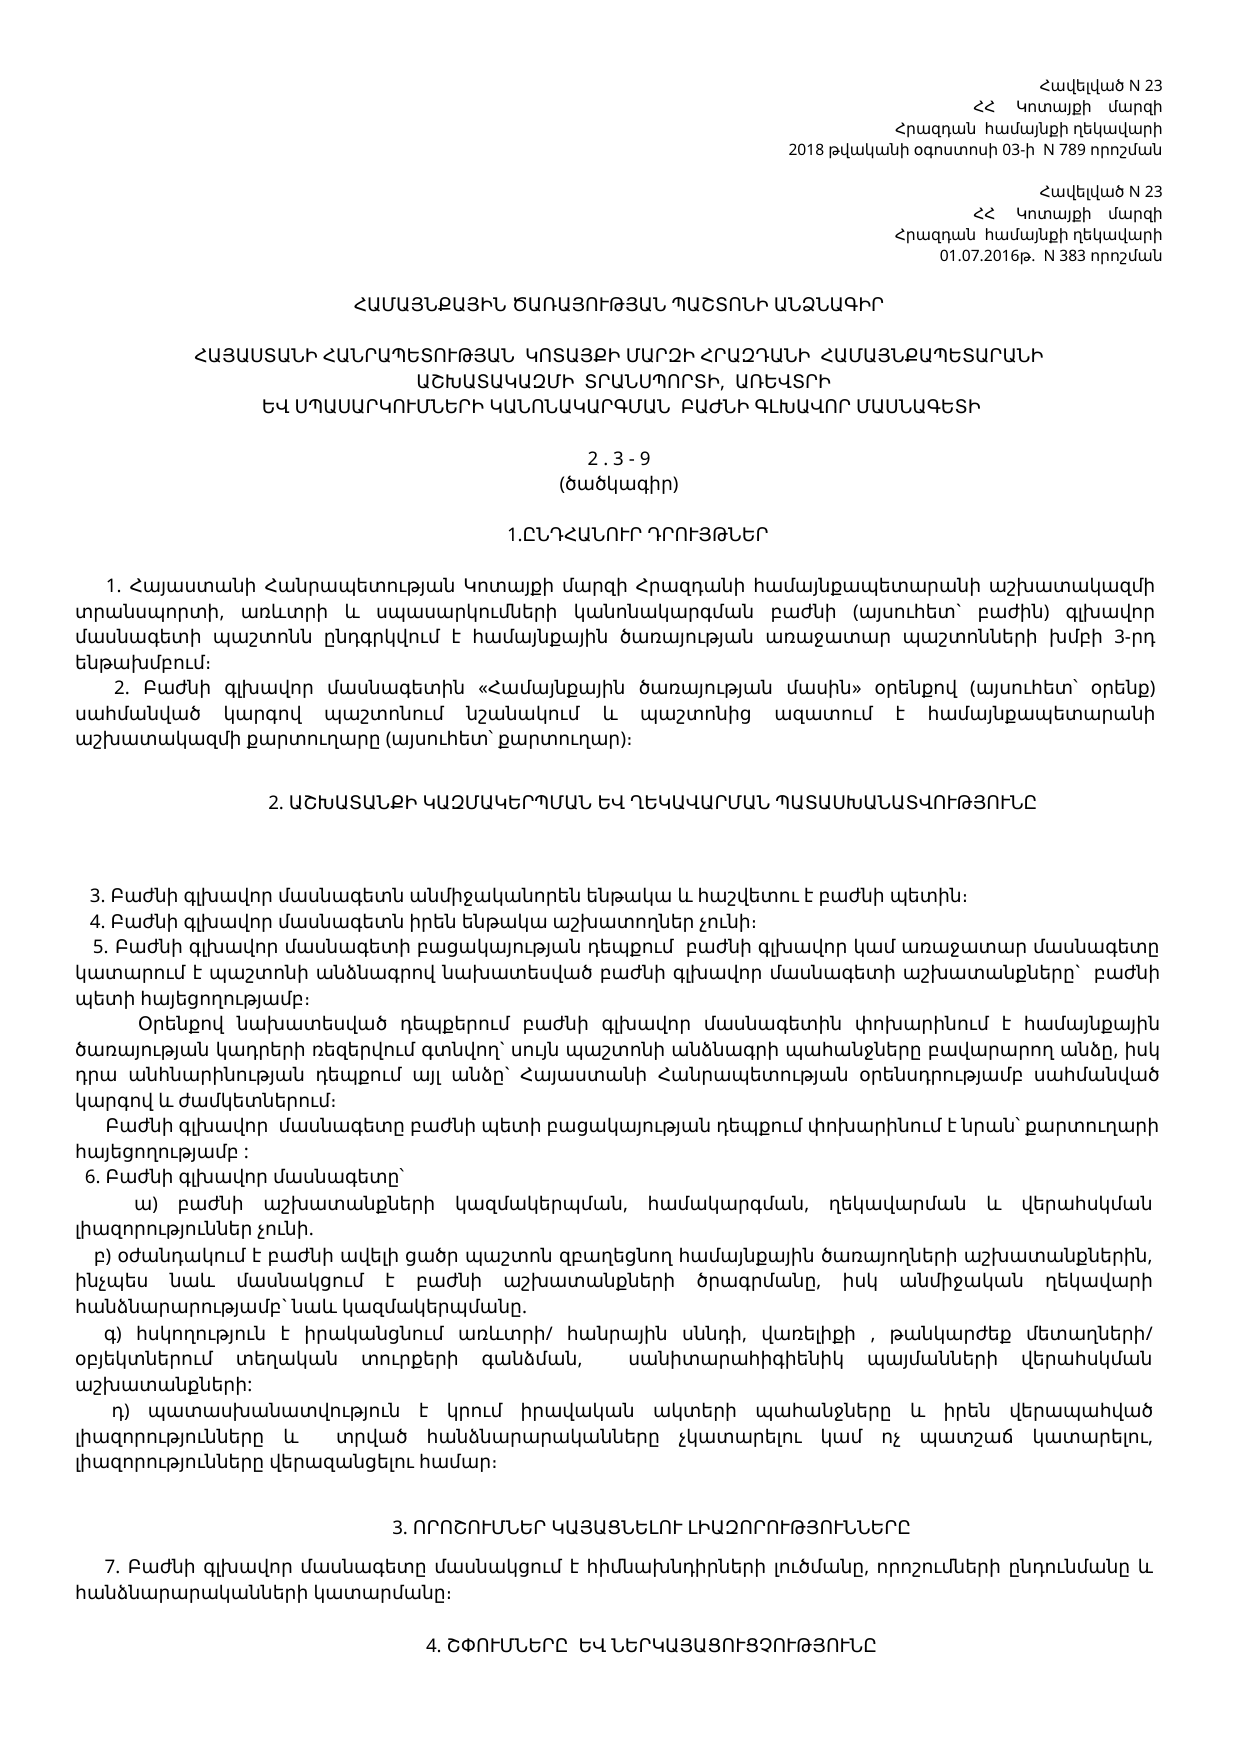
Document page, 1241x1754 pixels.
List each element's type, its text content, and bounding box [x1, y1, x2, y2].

text Հավելված N 23 [75, 181, 1162, 202]
text գ) հսկողություն է իրականցնում առևտրի/ հանրային սննդի, վառելիքի , թանկարժեք մետաղների/ օբյեկտներում տեղական տուրքերի գանձման, սանիտարահիգիենիկ պայմանների վերահսկման աշխատանքների: [75, 1320, 1153, 1396]
text 01.07.2016թ. N 383 որոշման [75, 245, 1162, 266]
text 6. Բաժնի գլխավոր մասնագետը՝ [75, 1163, 1160, 1189]
text բ) օժանդակում է բաժնի ավելի ցածր պաշտոն զբաղեցնող համայնքային ծառայողների աշխատանքներին, ինչպես նաև մասնակցում է բաժնի աշխատանքների ծրագրմանը, իսկ անմիջական ղեկավարի հանձնարարությամբ` նաև կազմակերպմանը. [75, 1242, 1153, 1319]
text Հրազդան համայնքի ղեկավարի [75, 117, 1162, 139]
text ԱՇԽԱՏԱԿԱԶՄԻ ՏՐԱՆՍՊՈՐՏԻ, ԱՌԵՎՏՐԻ [75, 368, 1162, 394]
text 2. ԱՇԽԱՏԱՆՔԻ ԿԱԶՄԱԿԵՐՊՄԱՆ ԵՎ ՂԵԿԱՎԱՐՄԱՆ ՊԱՏԱՍԽԱՆԱՏՎՈՒԹՅՈՒՆԸ [75, 789, 1156, 866]
text Հրազդան համայնքի ղեկավարի [75, 224, 1162, 245]
text ՀԱՅԱՍՏԱՆԻ ՀԱՆՐԱՊԵՏՈՒԹՅԱՆ ԿՈՏԱՅՔԻ ՄԱՐԶԻ ՀՐԱԶԴԱՆԻ ՀԱՄԱՅՆՔԱՊԵՏԱՐԱՆԻ [75, 343, 1162, 368]
text Հավելված N 23 [75, 75, 1162, 96]
text 2018 թվականի օգոստոսի 03-ի N 789 որոշման [75, 139, 1162, 160]
text ԵՎ ՍՊԱՍԱՐԿՈՒՄՆԵՐԻ ԿԱՆՈՆԱԿԱՐԳՄԱՆ ԲԱԺՆԻ ԳԼԽԱՎՈՐ ՄԱՍՆԱԳԵՏԻ [75, 394, 1162, 419]
text 3. ՈՐՈՇՈՒՄՆԵՐ ԿԱՅԱՑՆԵԼՈՒ ԼԻԱԶՈՐՈՒԹՅՈՒՆՆԵՐԸ [75, 1514, 1153, 1540]
text Օրենքով նախատեսված դեպքերում բաժնի գլխավոր մասնագետին փոխարինում է համայնքային ծառայության կադրերի ռեզերվում գտնվող` սույն պաշտոնի անձնագրի պահանջները բավարարող անձը, իսկ դրա անհնարինության դեպքում այլ անձը` Հայաստանի Հանրապետության օրենսդրությամբ սահմանված կարգով և ժամկետներում։ [75, 1010, 1160, 1112]
text 2 . 3 - 9 [75, 445, 1162, 470]
text 1.ԸՆԴՀԱՆՈՒՐ ԴՐՈՒՅԹՆԵՐ [112, 521, 1162, 547]
text 2. Բաժնի գլխավոր մասնագետին «Համայնքային ծառայության մասին» օրենքով (այսուհետ՝ օրենք) սահմանված կարգով պաշտոնում նշանակում և պաշտոնից ազատում է համայնքապետարանի աշխատակազմի քարտուղարը (այսուհետ՝ քարտուղար)։ [75, 674, 1156, 751]
text 3. Բաժնի գլխավոր մասնագետն անմիջականորեն ենթակա և հաշվետու է բաժնի պետին։ [75, 883, 1160, 908]
text 7. Բաժնի գլխավոր մասնագետը մասնակցում է հիմնախնդիրների լուծմանը, որոշումների ընդունմանը և հանձնարարականների կատարմանը։ [75, 1553, 1153, 1604]
text դ) պատասխանատվություն է կրում իրավական ակտերի պահանջները և իրեն վերապահված լիազորությունները և տրված հանձնարարականները չկատարելու կամ ոչ պատշաճ կատարելու, լիազորությունները վերազանցելու համար։ [75, 1397, 1153, 1474]
text ա) բաժնի աշխատանքների կազմակերպման, համակարգման, ղեկավարման և վերահսկման լիազորություններ չունի. [75, 1190, 1153, 1241]
text 1. Հայաստանի Հանրապետության Կոտայքի մարզի Հրազդանի համայնքապետարանի աշխատակազմի տրանսպորտի, առևտրի և սպասարկումների կանոնակարգման բաժնի (այսուհետ` բաժին) գլխավոր մասնագետի պաշտոնն ընդգրկվում է համայնքային ծառայության առաջատար պաշտոնների խմբի 3-րդ ենթախմբում։ [75, 572, 1156, 674]
text ՀՀ Կոտայքի մարզի [75, 96, 1162, 117]
text 4. Բաժնի գլխավոր մասնագետն իրեն ենթակա աշխատողներ չունի։ [75, 908, 1160, 934]
text 4. ՇՓՈՒՄՆԵՐԸ ԵՎ ՆԵՐԿԱՅԱՑՈՒՑՉՈՒԹՅՈՒՆԸ [75, 1632, 1153, 1658]
text Բաժնի գլխավոր մասնագետը բաժնի պետի բացակայության դեպքում փոխարինում է նրան՝ քարտուղարի հայեցողությամբ : [75, 1112, 1160, 1163]
text (ծածկագիր) [75, 470, 1162, 496]
text ՀԱՄԱՅՆՔԱՅԻՆ ԾԱՌԱՅՈՒԹՅԱՆ ՊԱՇՏՈՆԻ ԱՆՁՆԱԳԻՐ [75, 292, 1162, 317]
text 5. Բաժնի գլխավոր մասնագետի բացակայության դեպքում բաժնի գլխավոր կամ առաջատար մասնագետը կատարում է պաշտոնի անձնագրով նախատեսված բաժնի գլխավոր մասնագետի աշխատանքները` բաժնի պետի հայեցողությամբ։ [75, 934, 1160, 1010]
text ՀՀ Կոտայքի մարզի [75, 202, 1162, 224]
